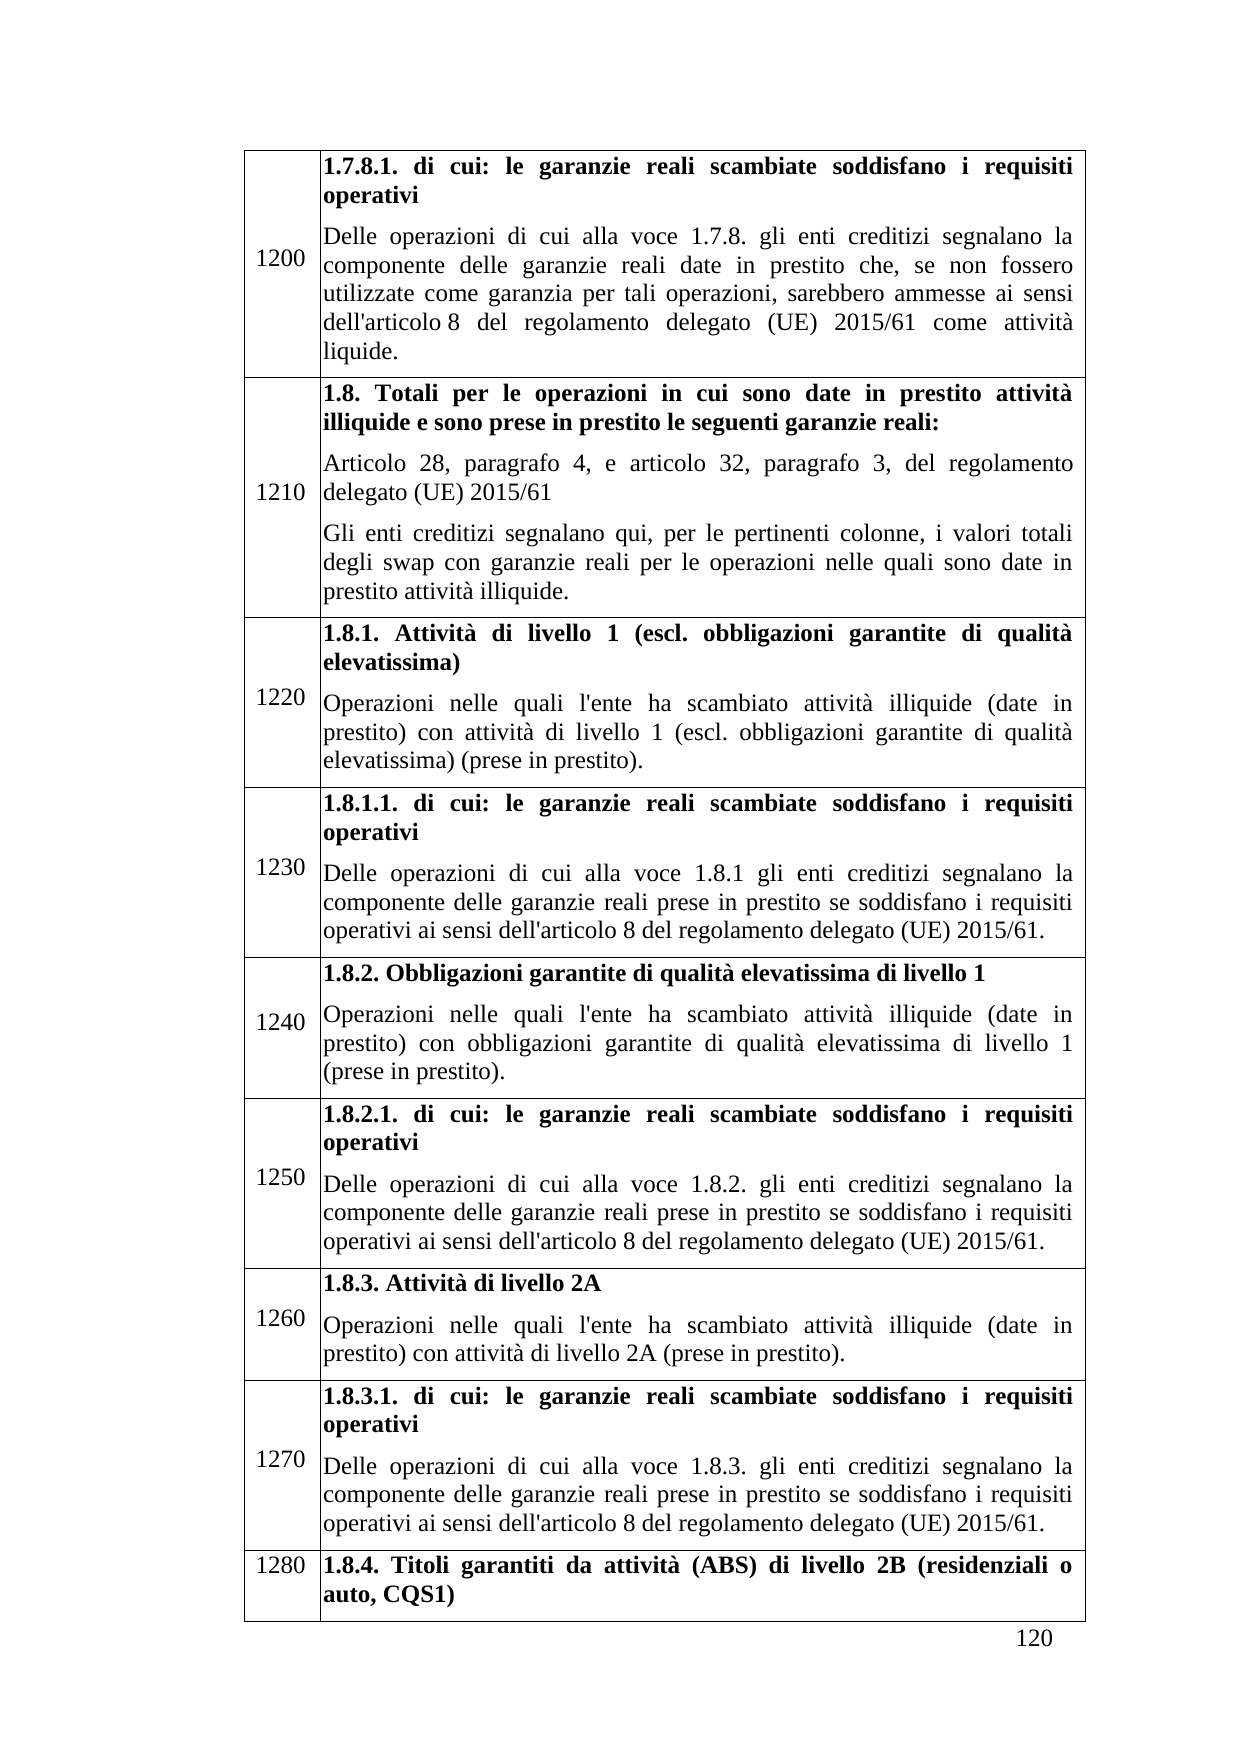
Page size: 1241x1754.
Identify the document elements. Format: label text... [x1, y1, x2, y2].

table_cell 1.8.2.1. di cui: le garanzie reali scambiate soddisfano i requisiti operativi Delle operazioni di cui alla voce 1.8.2. gli enti creditizi segnalano la componente delle garanzie reali prese in prestito se soddisfano i requisiti operativi ai sensi dell'articolo 8 del regolamento delegato (UE) 2015/61. [321, 1099, 1085, 1267]
table_cell 1.7.8.1. di cui: le garanzie reali scambiate soddisfano i requisiti operativi Delle operazioni di cui alla voce 1.7.8. gli enti creditizi segnalano la componente delle garanzie reali date in prestito che, se non fossero utilizzate come garanzia per tali operazioni, sarebbero ammesse ai sensi dell'articolo 8 del regolamento delegato (UE) 2015/61 come attività liquide. [321, 151, 1085, 377]
table_cell 1260 [245, 1269, 320, 1380]
table_cell 1220 [245, 618, 320, 787]
table_cell 1.8.1. Attività di livello 1 (escl. obbligazioni garantite di qualità elevatissima) Operazioni nelle quali l'ente ha scambiato attività illiquide (date in prestito) con attività di livello 1 (escl. obbligazioni garantite di qualità elevatissima) (prese in prestito). [321, 618, 1085, 787]
table_cell 1.8.1.1. di cui: le garanzie reali scambiate soddisfano i requisiti operativi Delle operazioni di cui alla voce 1.8.1 gli enti creditizi segnalano la componente delle garanzie reali prese in prestito se soddisfano i requisiti operativi ai sensi dell'articolo 8 del regolamento delegato (UE) 2015/61. [321, 788, 1085, 957]
table_cell 1230 [245, 788, 320, 957]
table_cell 1240 [245, 958, 320, 1098]
table_cell 1280 [245, 1551, 320, 1621]
table_cell 1270 [245, 1381, 320, 1549]
table_cell 1.8.3. Attività di livello 2A Operazioni nelle quali l'ente ha scambiato attività illiquide (date in prestito) con attività di livello 2A (prese in prestito). [321, 1269, 1085, 1380]
table_cell 1210 [245, 378, 320, 617]
table_cell 1200 [245, 151, 320, 377]
table_cell 1.8.3.1. di cui: le garanzie reali scambiate soddisfano i requisiti operativi Delle operazioni di cui alla voce 1.8.3. gli enti creditizi segnalano la componente delle garanzie reali prese in prestito se soddisfano i requisiti operativi ai sensi dell'articolo 8 del regolamento delegato (UE) 2015/61. [321, 1381, 1085, 1549]
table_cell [321, 1551, 1085, 1621]
table_cell 1250 [245, 1099, 320, 1267]
table_cell 1.8.2. Obbligazioni garantite di qualità elevatissima di livello 1 Operazioni nelle quali l'ente ha scambiato attività illiquide (date in prestito) con obbligazioni garantite di qualità elevatissima di livello 1 (prese in prestito). [321, 958, 1085, 1098]
table_cell 1.8. Totali per le operazioni in cui sono date in prestito attività illiquide e sono prese in prestito le seguenti garanzie reali: Articolo 28, paragrafo 4, e articolo 32, paragrafo 3, del regolamento delegato (UE) 2015/61 Gli enti creditizi segnalano qui, per le pertinenti colonne, i valori totali degli swap con garanzie reali per le operazioni nelle quali sono date in prestito attività illiquide. [321, 378, 1085, 617]
